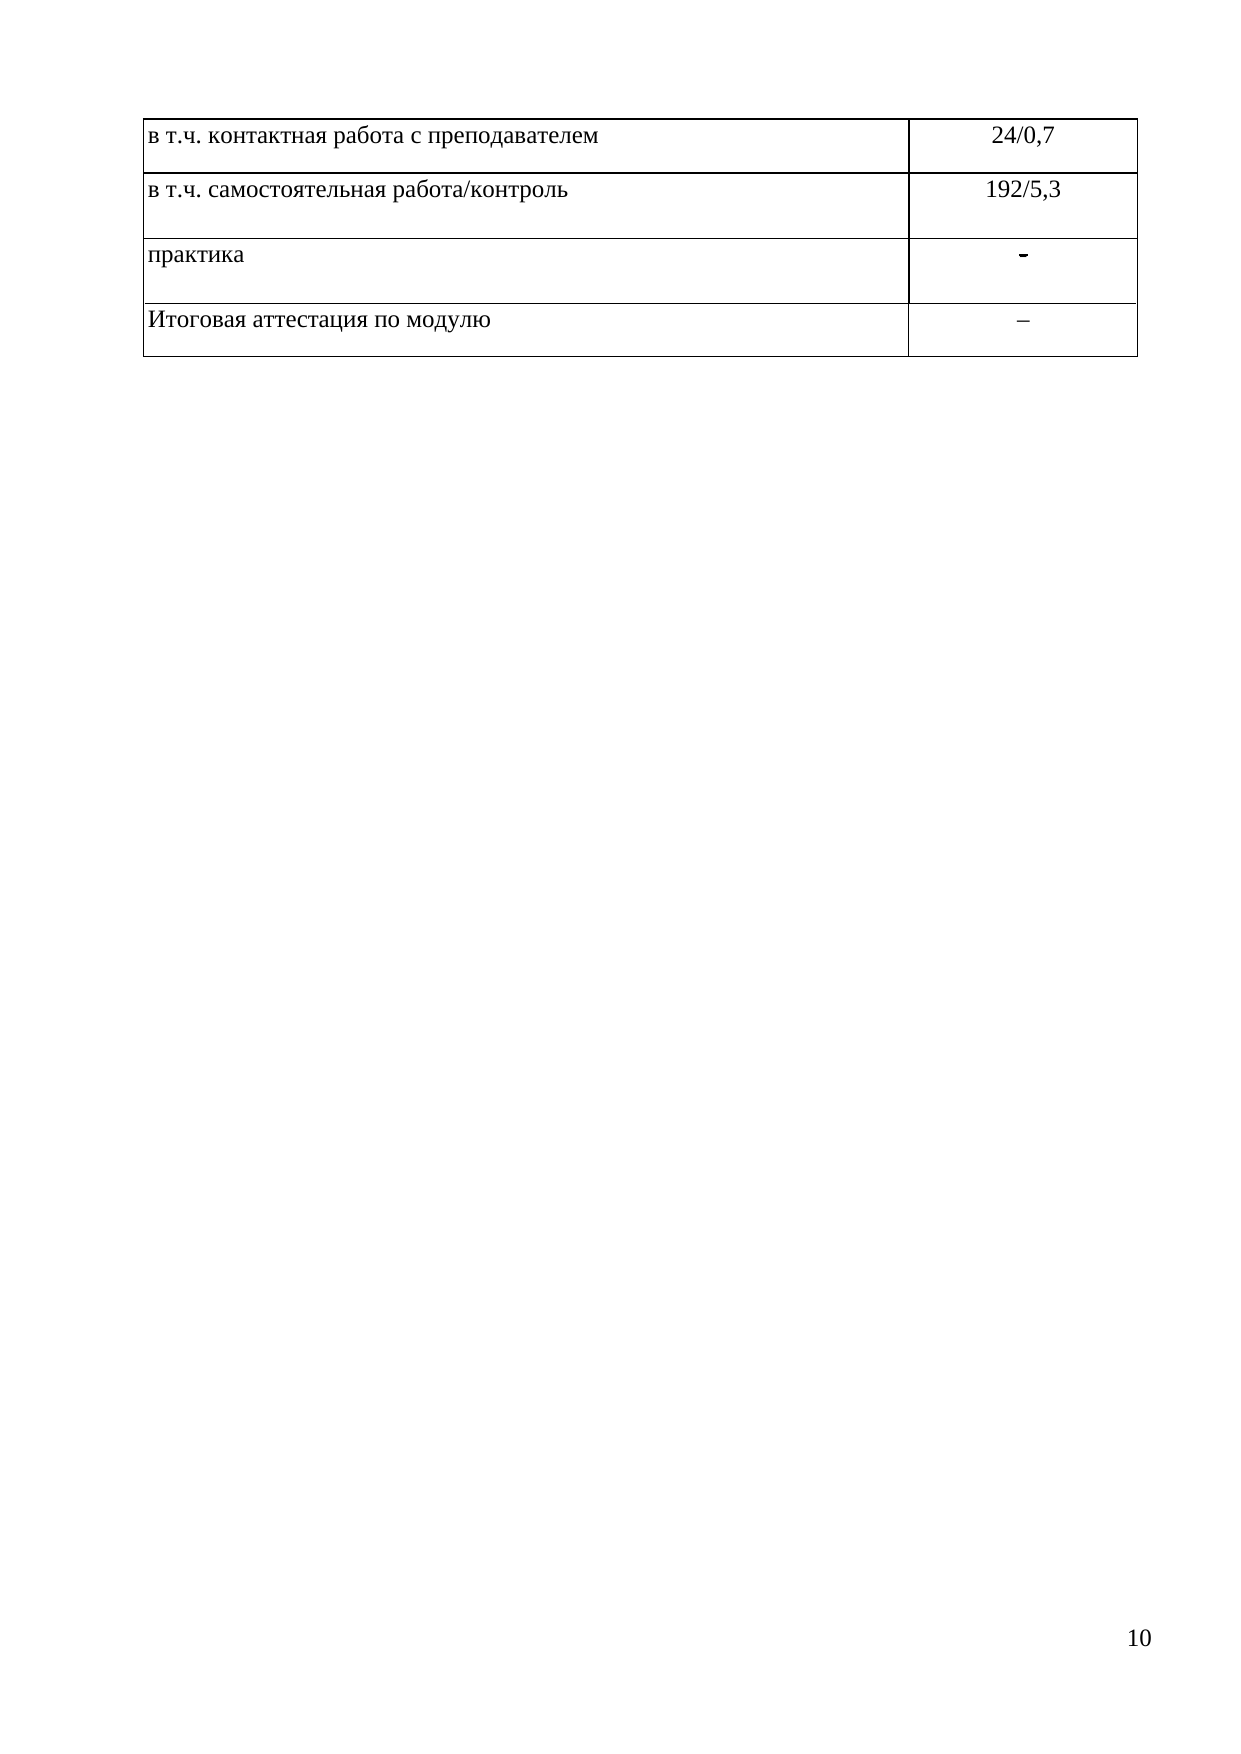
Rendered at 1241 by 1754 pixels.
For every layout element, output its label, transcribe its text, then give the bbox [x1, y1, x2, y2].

table_cell 192/5,3 [910, 174, 1137, 237]
table_cell в т.ч. контактная работа с преподавателем [144, 120, 908, 172]
table_cell 24/0,7 [910, 120, 1137, 172]
table_cell практика [144, 239, 908, 303]
table_cell Итоговая аттестация по модулю [144, 304, 908, 356]
table_cell - [910, 239, 1137, 303]
table_cell – [909, 303, 1137, 356]
table_cell в т.ч. самостоятельная работа/контроль [144, 174, 908, 237]
